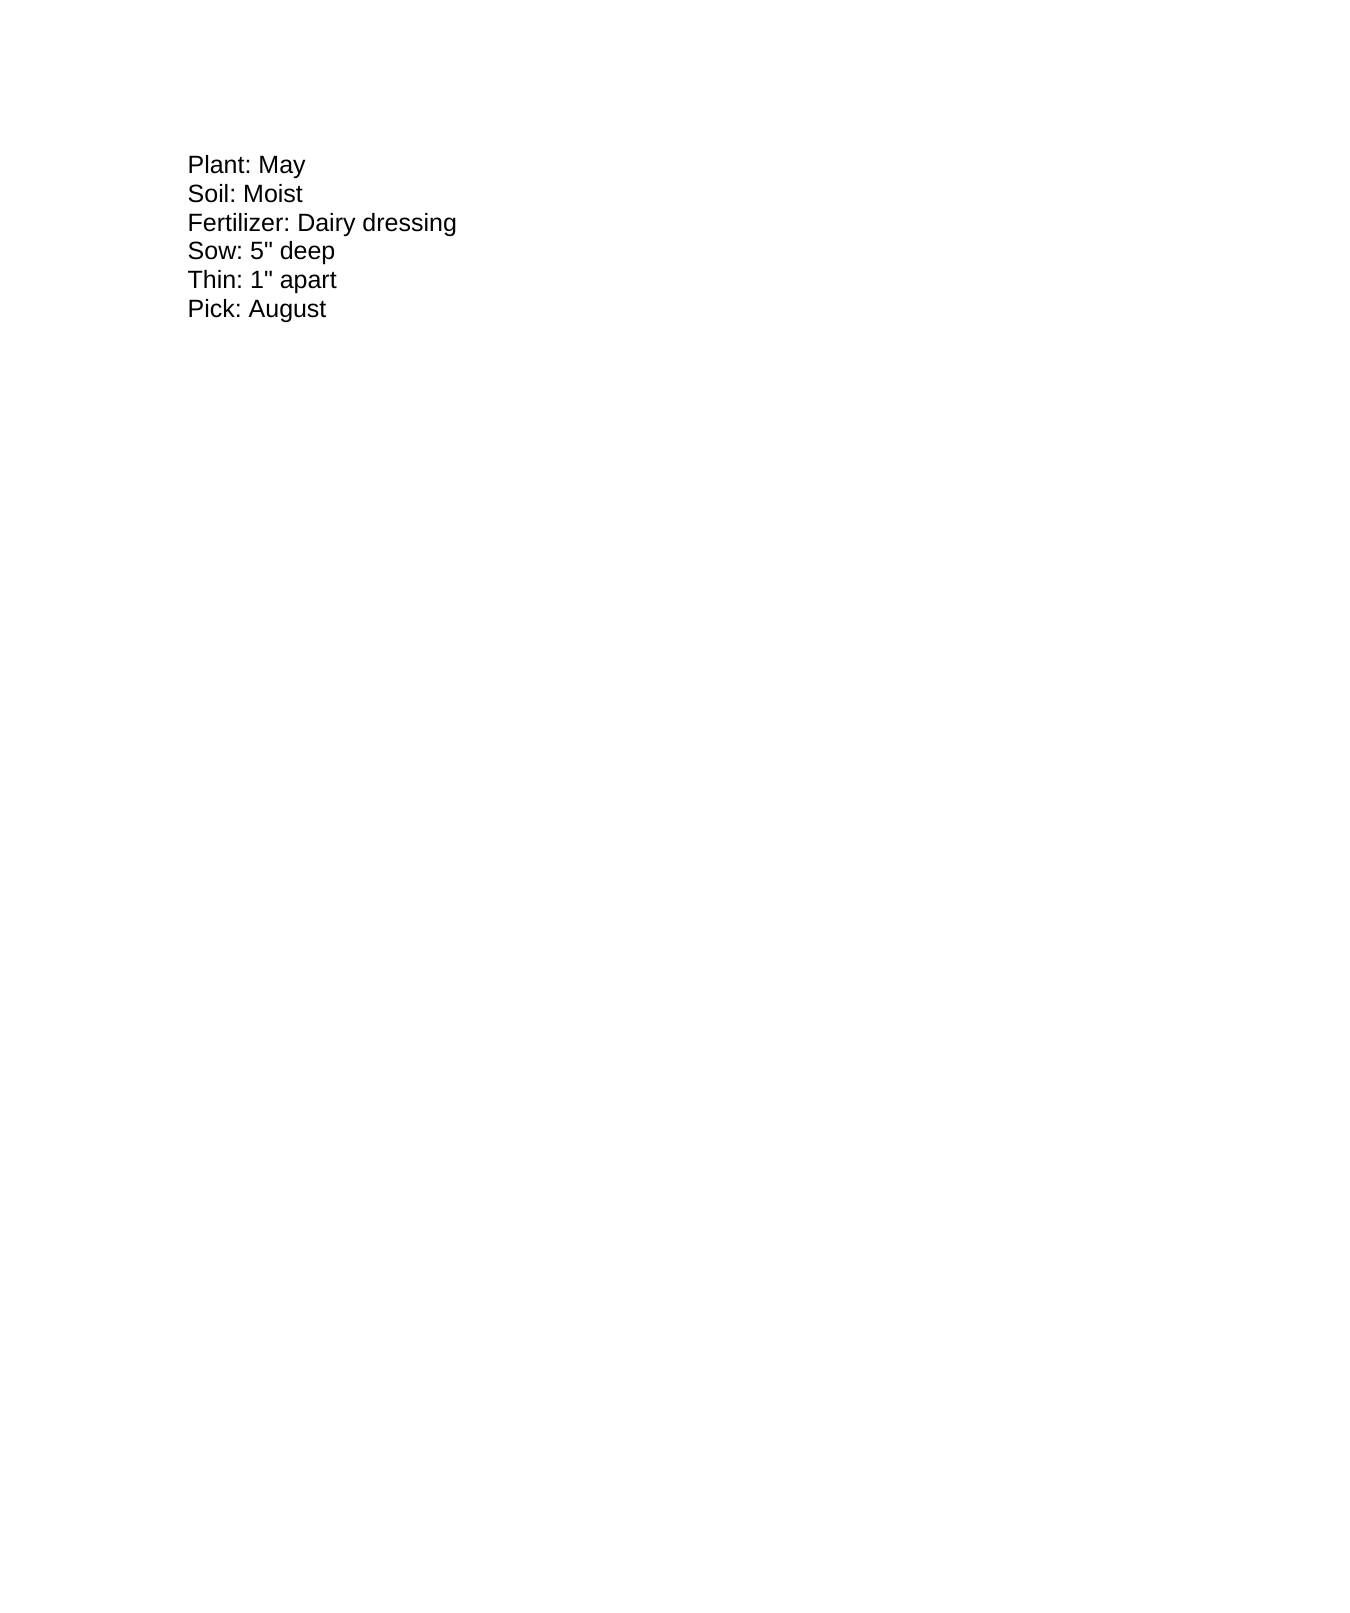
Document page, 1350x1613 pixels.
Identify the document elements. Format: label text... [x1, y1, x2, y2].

text Fertilizer: Dairy dressing [187, 207, 1162, 236]
text Pick: August [187, 294, 1162, 322]
text Plant: May [187, 150, 1162, 179]
text Thin: 1" apart [187, 265, 1162, 294]
text Sow: 5" deep [187, 236, 1162, 265]
text Soil: Moist [187, 179, 1162, 207]
